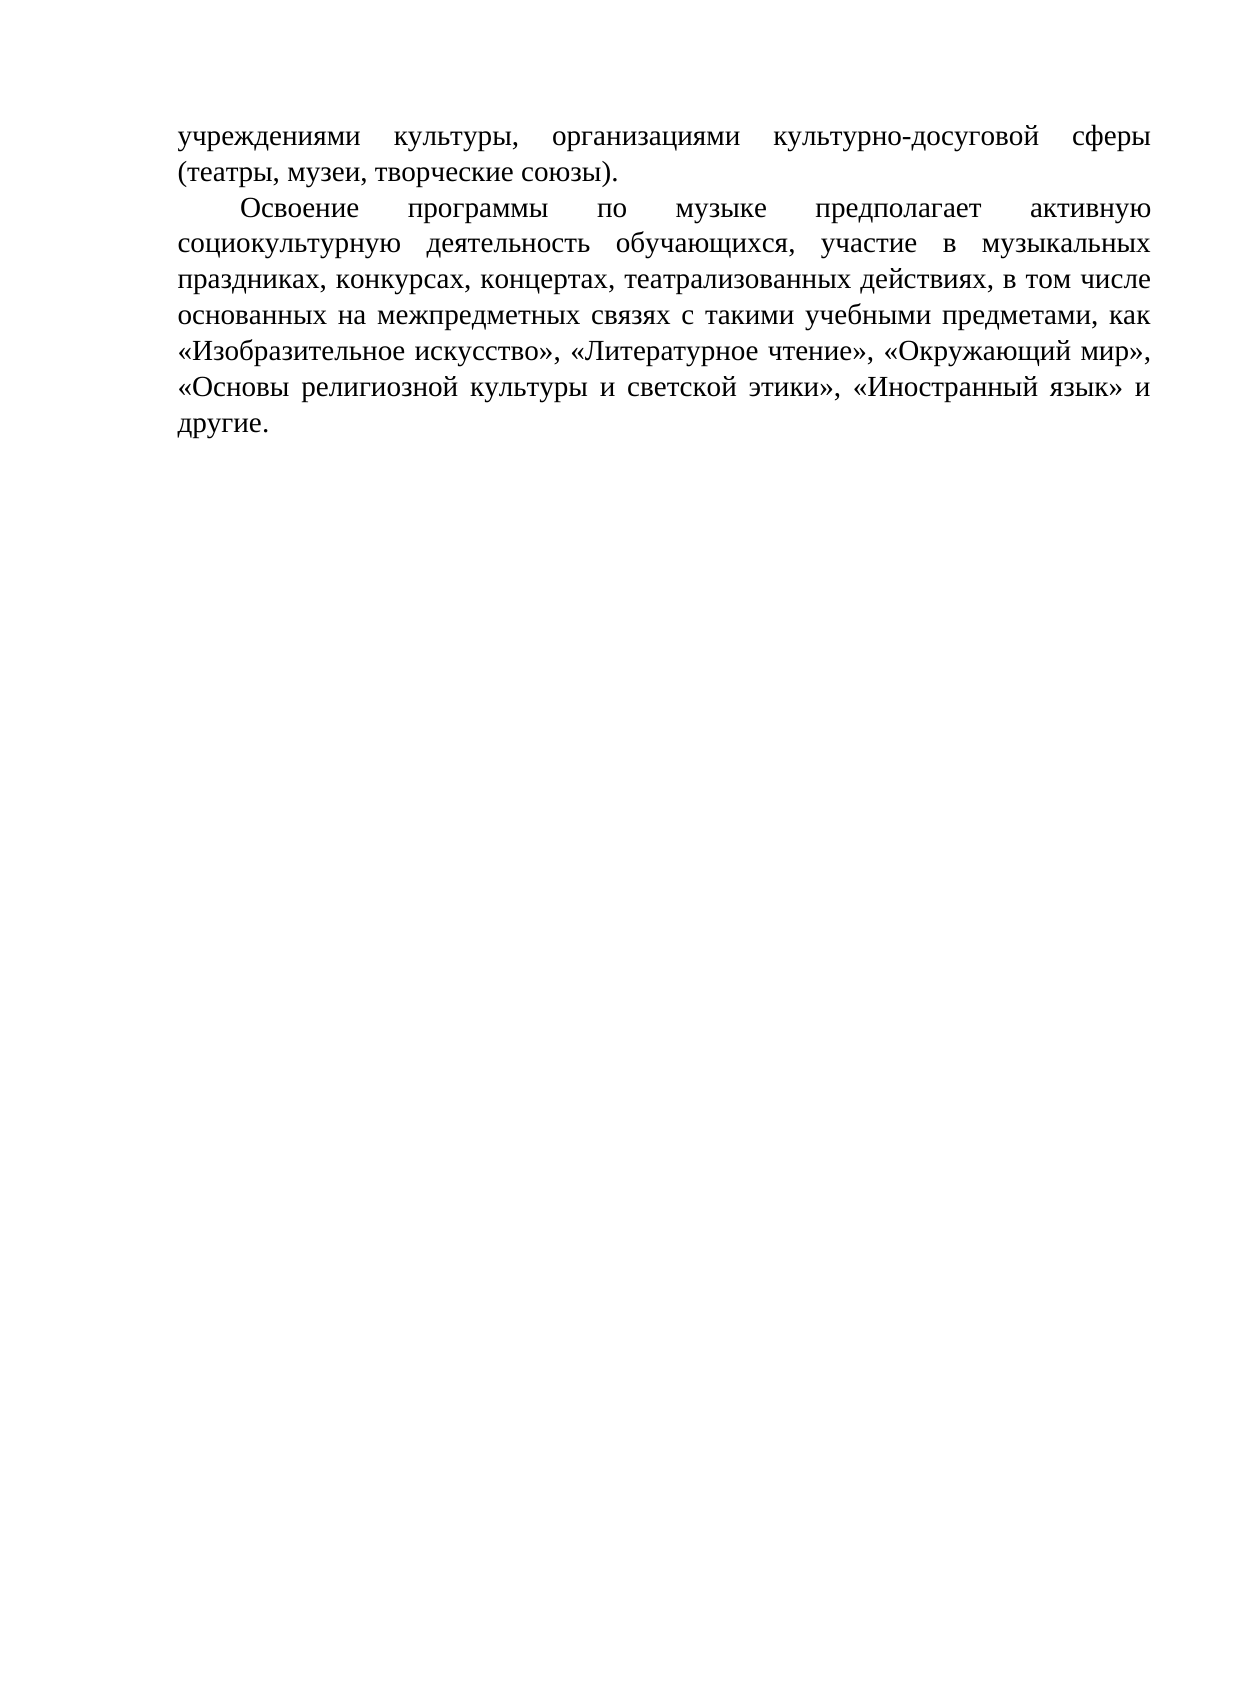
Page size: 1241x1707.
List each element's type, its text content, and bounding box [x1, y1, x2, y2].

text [177, 118, 1152, 187]
text Освоение программы по музыке предполагает активную социокультурную деятельность обучающихся, участие в музыкальных праздниках, конкурсах, концертах, театрализованных действиях, в том числе основанных на межпредметных связях с такими учебными предметами, как «Изобразительное искусство», «Литературное чтение», «Окружающий мир», «Основы религиозной культуры и светской этики», «Иностранный язык» и другие. [177, 190, 1152, 438]
